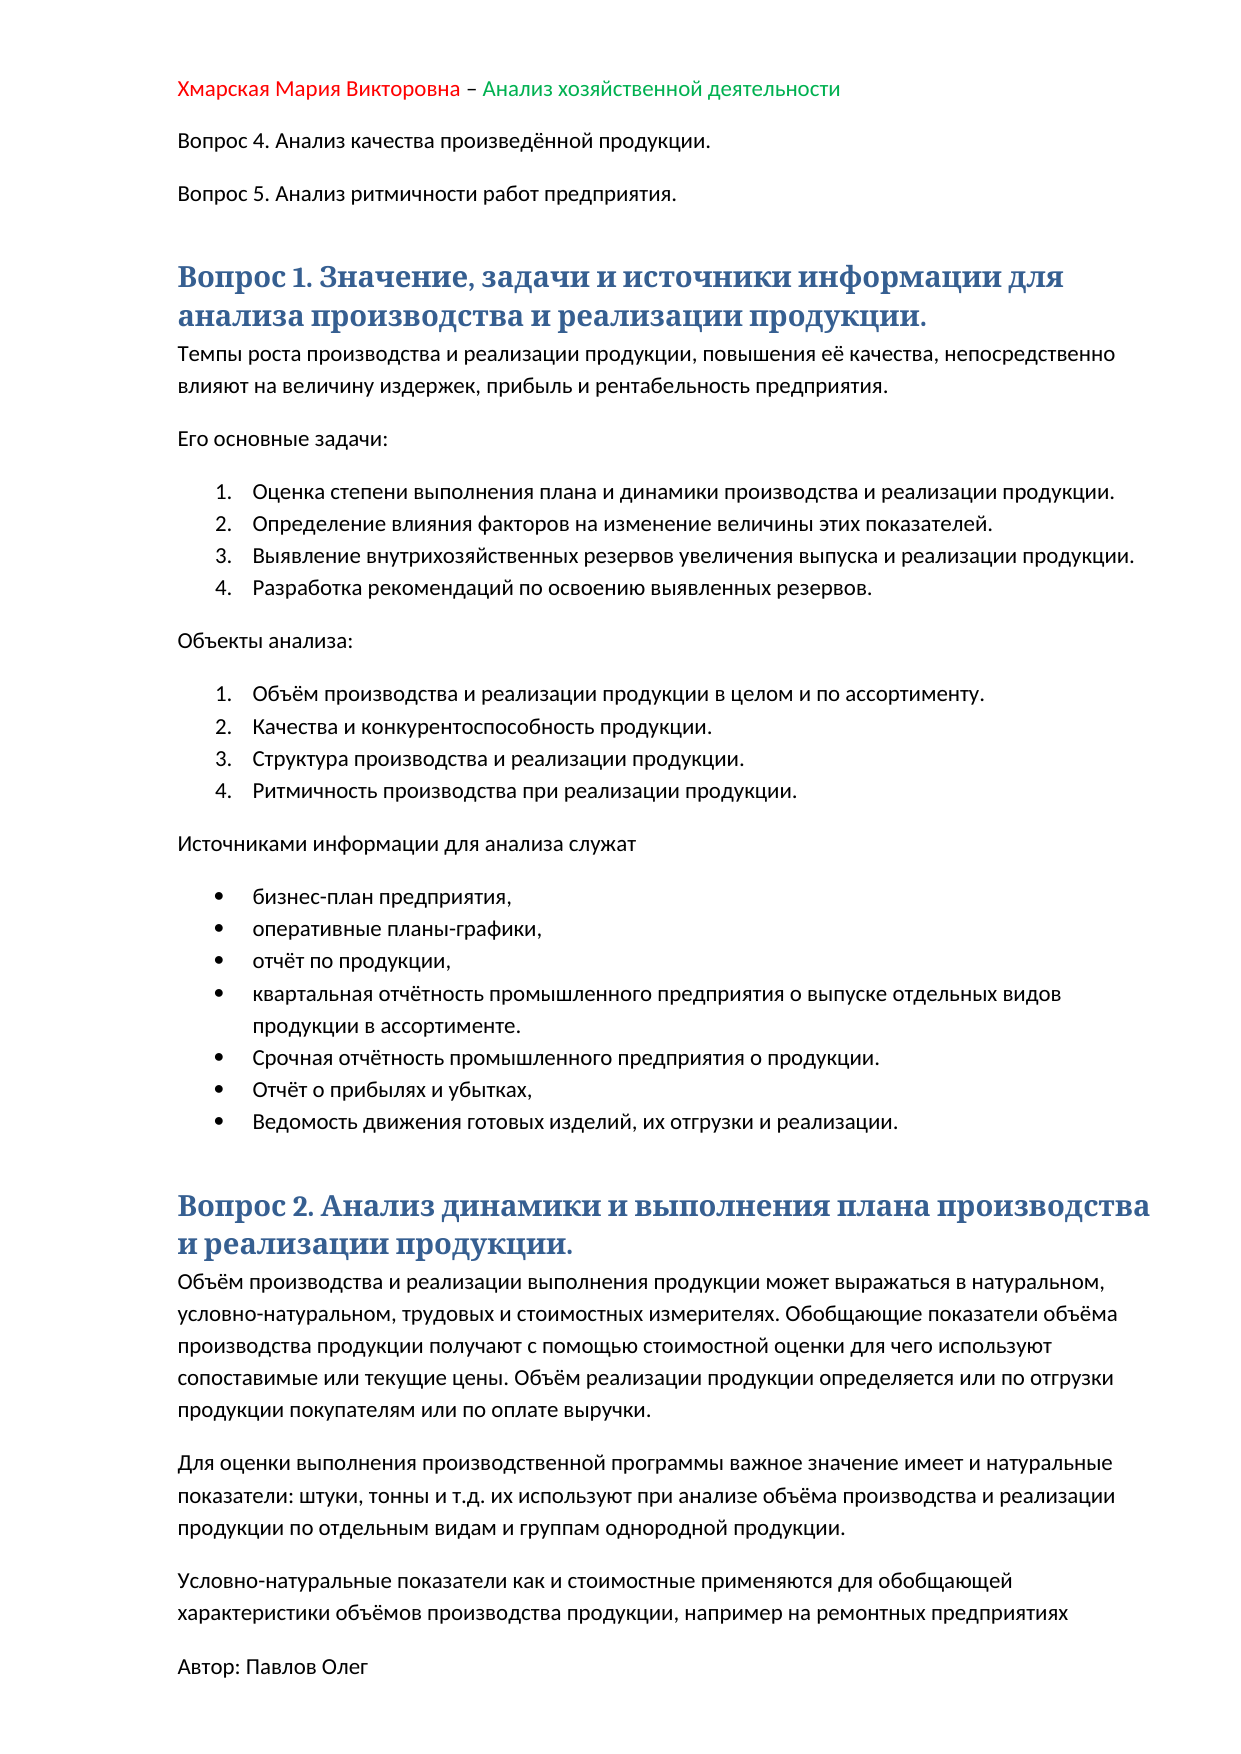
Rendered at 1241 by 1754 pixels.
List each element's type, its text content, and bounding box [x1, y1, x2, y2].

list Определение влияния факторов на изменение величины этих показателей. [215, 509, 1152, 537]
list Отчёт о прибылях и убытках, [215, 1075, 1152, 1103]
list бизнес-план предприятия, [215, 882, 1152, 910]
subtitle Вопрос 2. Анализ динамики и выполнения плана производства и реализации продукции. [177, 1190, 1152, 1262]
text Вопрос 4. Анализ качества произведённой продукции. [177, 126, 1152, 154]
list Срочная отчётность промышленного предприятия о продукции. [215, 1043, 1152, 1071]
text Объекты анализа: [177, 627, 1152, 654]
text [177, 1566, 1152, 1626]
list оперативные планы-графики, [215, 914, 1152, 942]
list Структура производства и реализации продукции. [215, 744, 1152, 772]
list Оценка степени выполнения плана и динамики производства и реализации продукции. [215, 477, 1152, 505]
list Выявление внутрихозяйственных резервов увеличения выпуска и реализации продукции. [215, 541, 1152, 569]
text Для оценки выполнения производственной программы важное значение имеет и натуральные показатели: штуки, тонны и т.д. их используют при анализе объёма производства и реализации продукции по отдельным видам и группам однородной продукции. [177, 1448, 1152, 1541]
text Объём производства и реализации выполнения продукции может выражаться в натуральном, условно-натуральном, трудовых и стоимостных измерителях. Обобщающие показатели объёма производства продукции получают с помощью стоимостной оценки для чего используют сопоставимые или текущие цены. Объём реализации продукции определяется или по отгрузки продукции покупателям или по оплате выручки. [177, 1267, 1152, 1423]
list Качества и конкурентоспособность продукции. [215, 712, 1152, 740]
list Ведомость движения готовых изделий, их отгрузки и реализации. [215, 1107, 1152, 1136]
text Источниками информации для анализа служат [177, 829, 1152, 857]
list Ритмичность производства при реализации продукции. [215, 776, 1152, 804]
list квартальная отчётность промышленного предприятия о выпуске отдельных видов продукции в ассортименте. [215, 979, 1152, 1039]
subtitle Вопрос 1. Значение, задачи и источники информации для анализа производства и реализации продукции. [177, 262, 1152, 334]
list отчёт по продукции, [215, 947, 1152, 974]
list Разработка рекомендаций по освоению выявленных резервов. [215, 573, 1152, 602]
text Его основные задачи: [177, 424, 1152, 452]
text Вопрос 5. Анализ ритмичности работ предприятия. [177, 179, 1152, 207]
list Объём производства и реализации продукции в целом и по ассортименту. [215, 679, 1152, 708]
text Темпы роста производства и реализации продукции, повышения её качества, непосредственно влияют на величину издержек, прибыль и рентабельность предприятия. [177, 339, 1152, 399]
